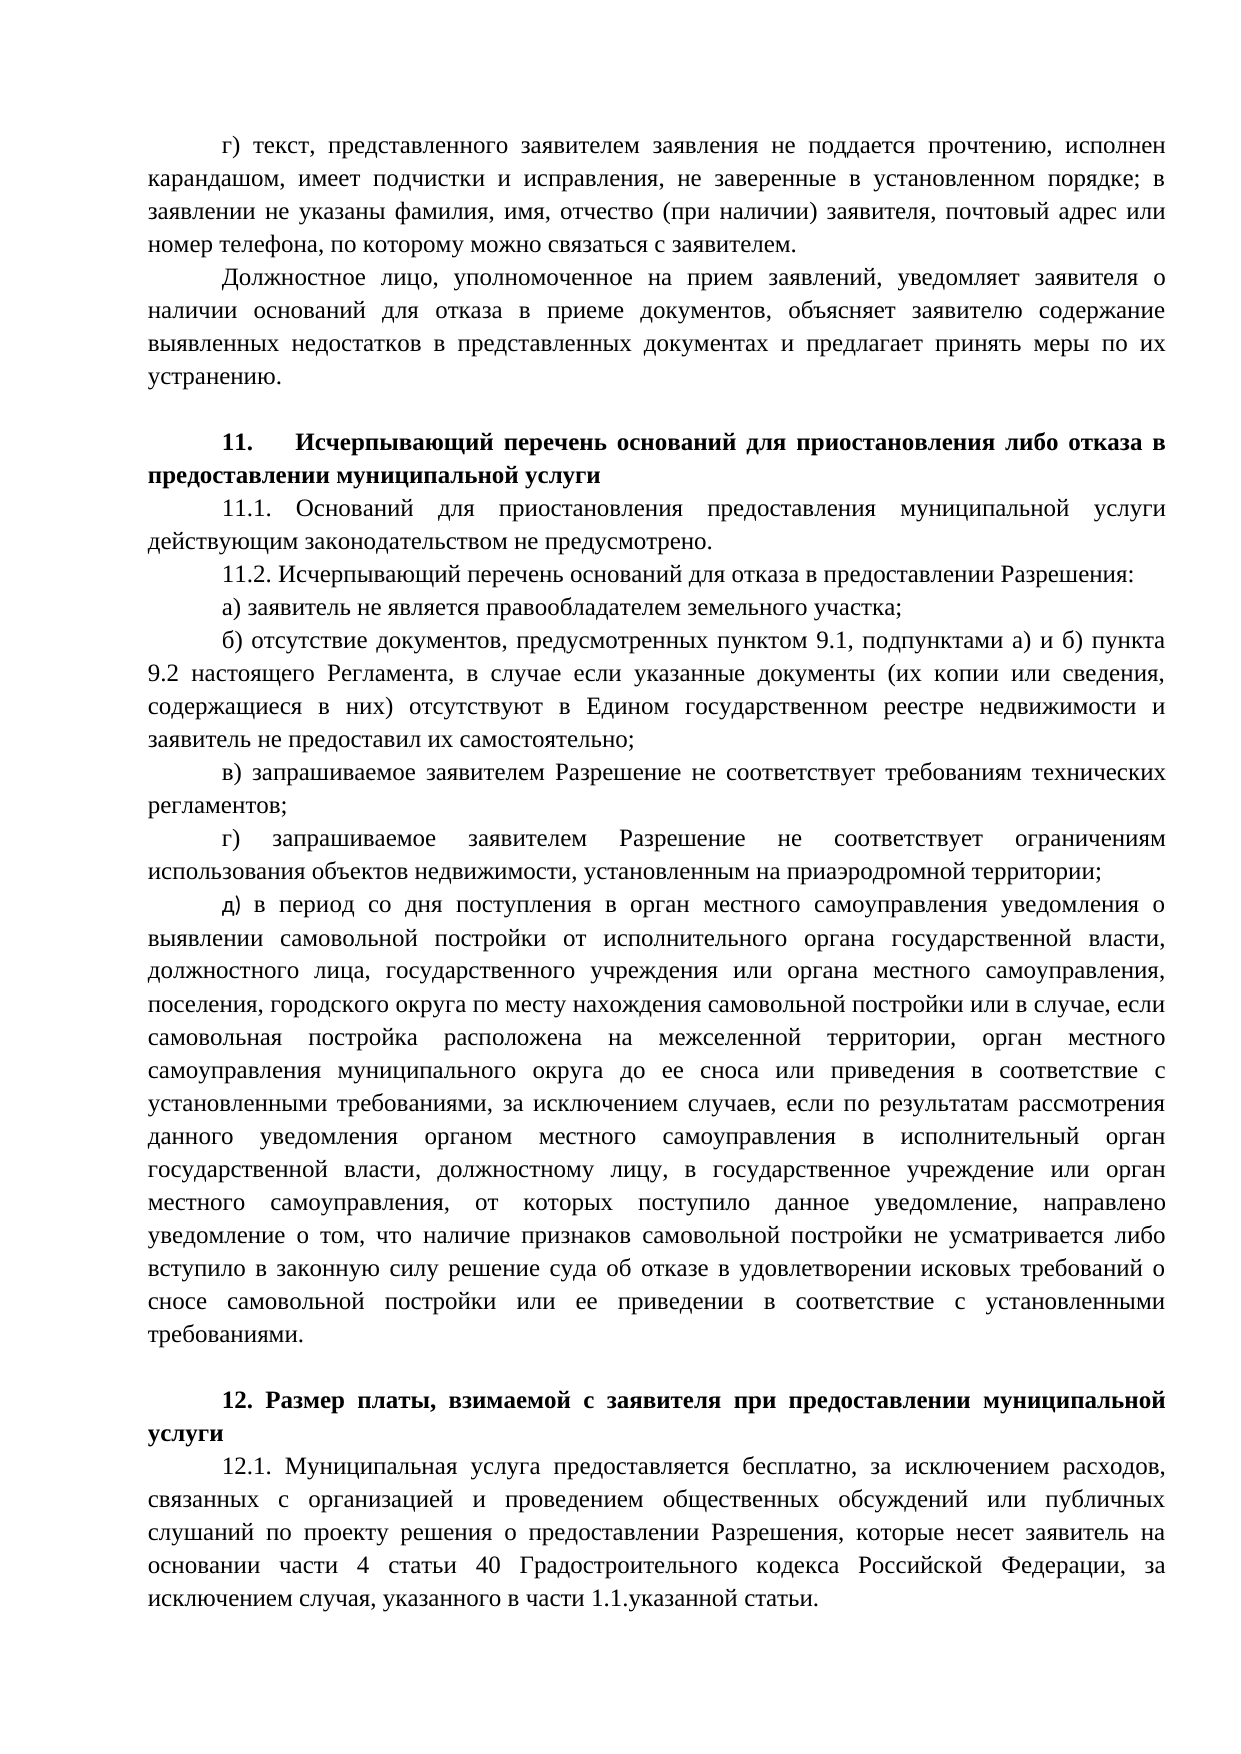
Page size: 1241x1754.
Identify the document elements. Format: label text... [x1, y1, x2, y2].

list Исчерпывающий перечень оснований для приостановления либо отказа в предоставлении муниципальной услуги [148, 427, 1167, 489]
list 11.2. Исчерпывающий перечень оснований для отказа в предоставлении Разрешения: [148, 559, 1167, 588]
list д) в период со дня поступления в орган местного самоуправления уведомления о выявлении самовольной постройки от исполнительного органа государственной власти, должностного лица, государственного учреждения или органа местного самоуправления, поселения, городского округа по месту нахождения самовольной постройки или в случае, если самовольная постройка расположена на межселенной территории, орган местного самоуправления муниципального округа до ее сноса или приведения в соответствие с установленными требованиями, за исключением случаев, если по результатам рассмотрения данного уведомления органом местного самоуправления в исполнительный орган государственной власти, должностному лицу, в государственное учреждение или орган местного самоуправления, от которых поступило данное уведомление, направлено уведомление о том, что наличие признаков самовольной постройки не усматривается либо вступило в законную силу решение суда об отказе в удовлетворении исковых требований о сносе самовольной постройки или ее приведении в соответствие с установленными требованиями. [148, 889, 1167, 1348]
text г) запрашиваемое заявителем Разрешение не соответствует ограничениям использования объектов недвижимости, установленным на приаэродромной территории; [148, 823, 1167, 885]
text г) текст, представленного заявителем заявления не поддается прочтению, исполнен карандашом, имеет подчистки и исправления, не заверенные в установленном порядке; в заявлении не указаны фамилия, имя, отчество (при наличии) заявителя, почтовый адрес или номер телефона, по которому можно связаться с заявителем. [148, 130, 1167, 258]
text в) запрашиваемое заявителем Разрешение не соответствует требованиям технических регламентов; [148, 757, 1167, 819]
text Должностное лицо, уполномоченное на прием заявлений, уведомляет заявителя о наличии оснований для отказа в приеме документов, объясняет заявителю содержание выявленных недостатков в представленных документах и предлагает принять меры по их устранению. [148, 262, 1167, 390]
text б) отсутствие документов, предусмотренных пунктом 9.1, подпунктами а) и б) пункта 9.2 настоящего Регламента, в случае если указанные документы (их копии или сведения, содержащиеся в них) отсутствуют в Едином государственном реестре недвижимости и заявитель не предоставил их самостоятельно; [148, 625, 1167, 753]
text 12.1. Муниципальная услуга предоставляется бесплатно, за исключением расходов, связанных с организацией и проведением общественных обсуждений или публичных слушаний по проекту решения о предоставлении Разрешения, которые несет заявитель на основании части 4 статьи 40 Градостроительного кодекса Российской Федерации, за исключением случая, указанного в части 1.1.указанной статьи. [148, 1451, 1167, 1612]
list 11.1. Оснований для приостановления предоставления муниципальной услуги действующим законодательством не предусмотрено. [148, 493, 1167, 555]
text а) заявитель не является правообладателем земельного участка; [148, 592, 1167, 621]
text 12. Размер платы, взимаемой с заявителя при предоставлении муниципальной услуги [148, 1385, 1167, 1447]
